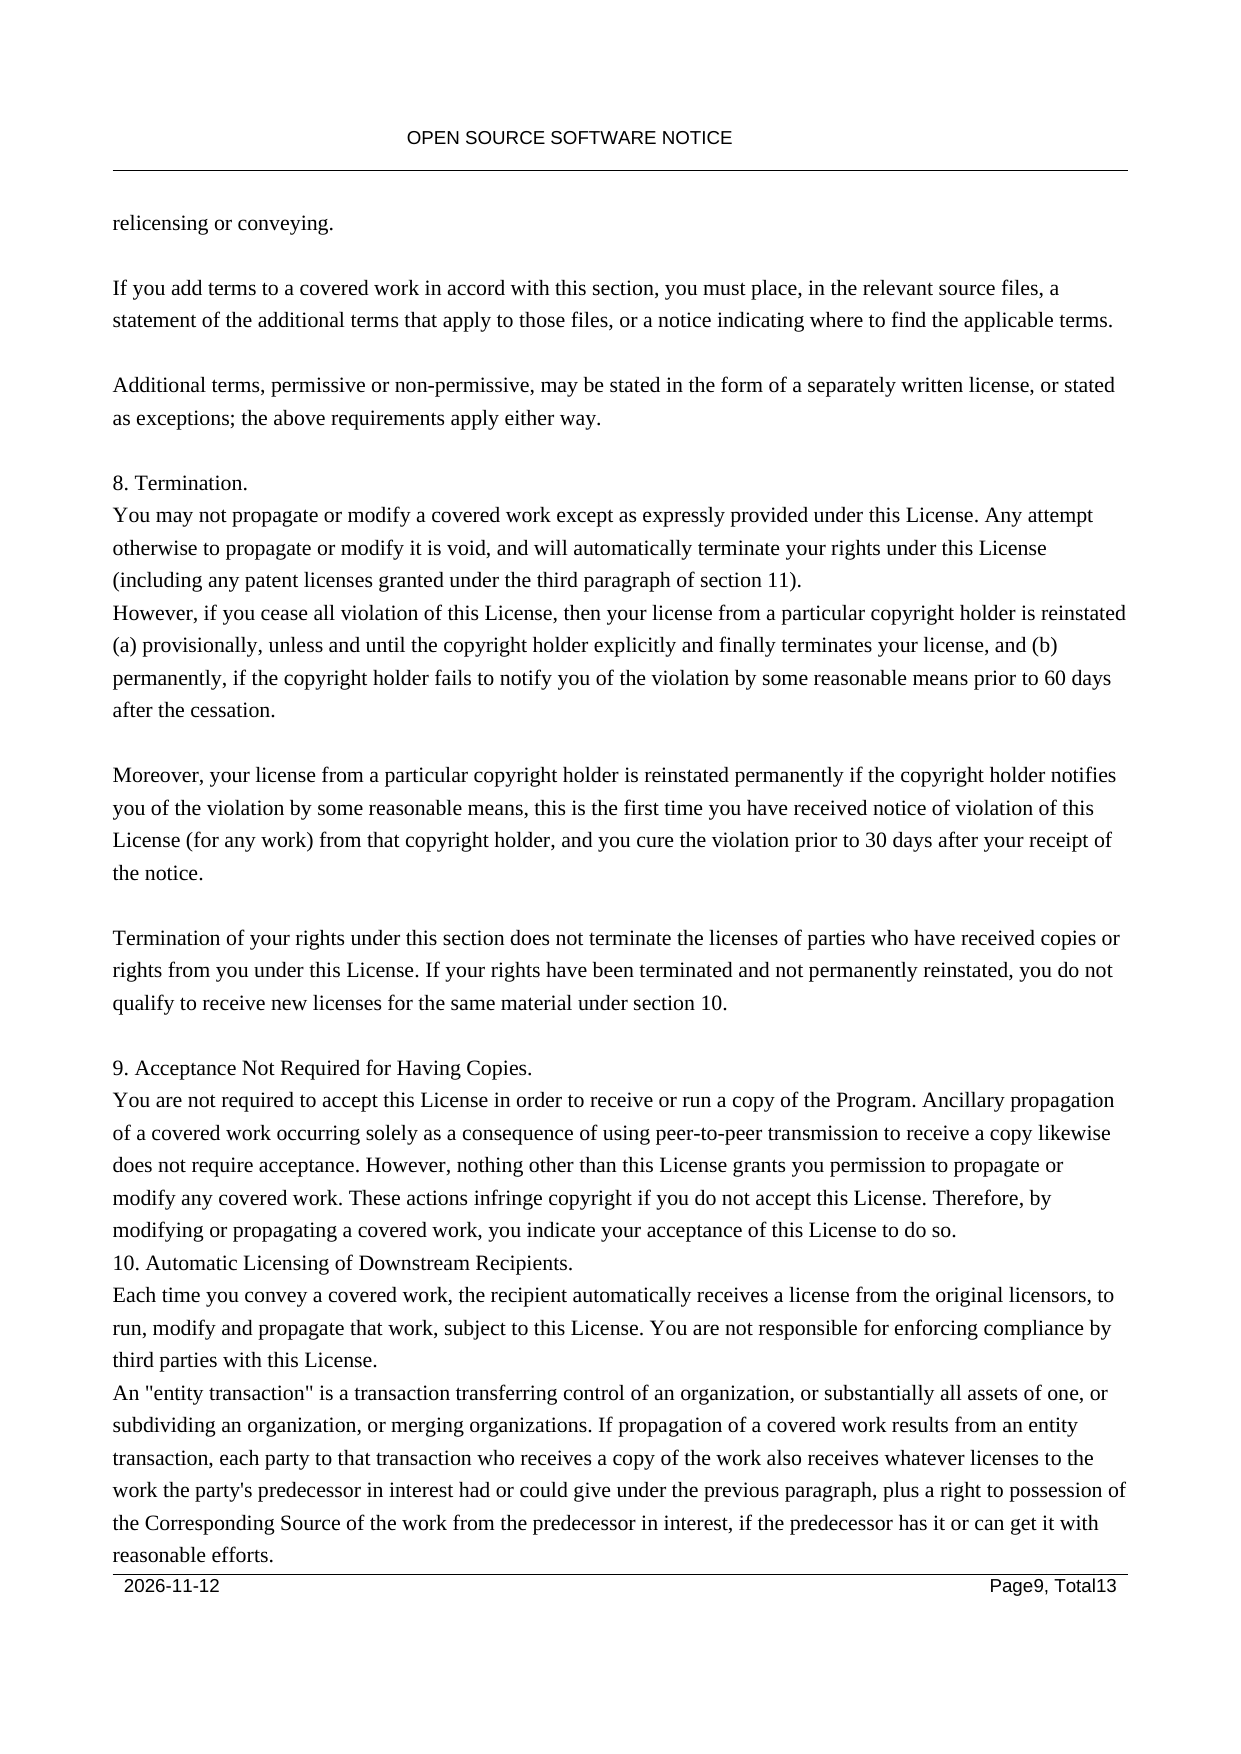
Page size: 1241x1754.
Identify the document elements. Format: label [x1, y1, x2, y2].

text [112, 206, 1128, 1571]
